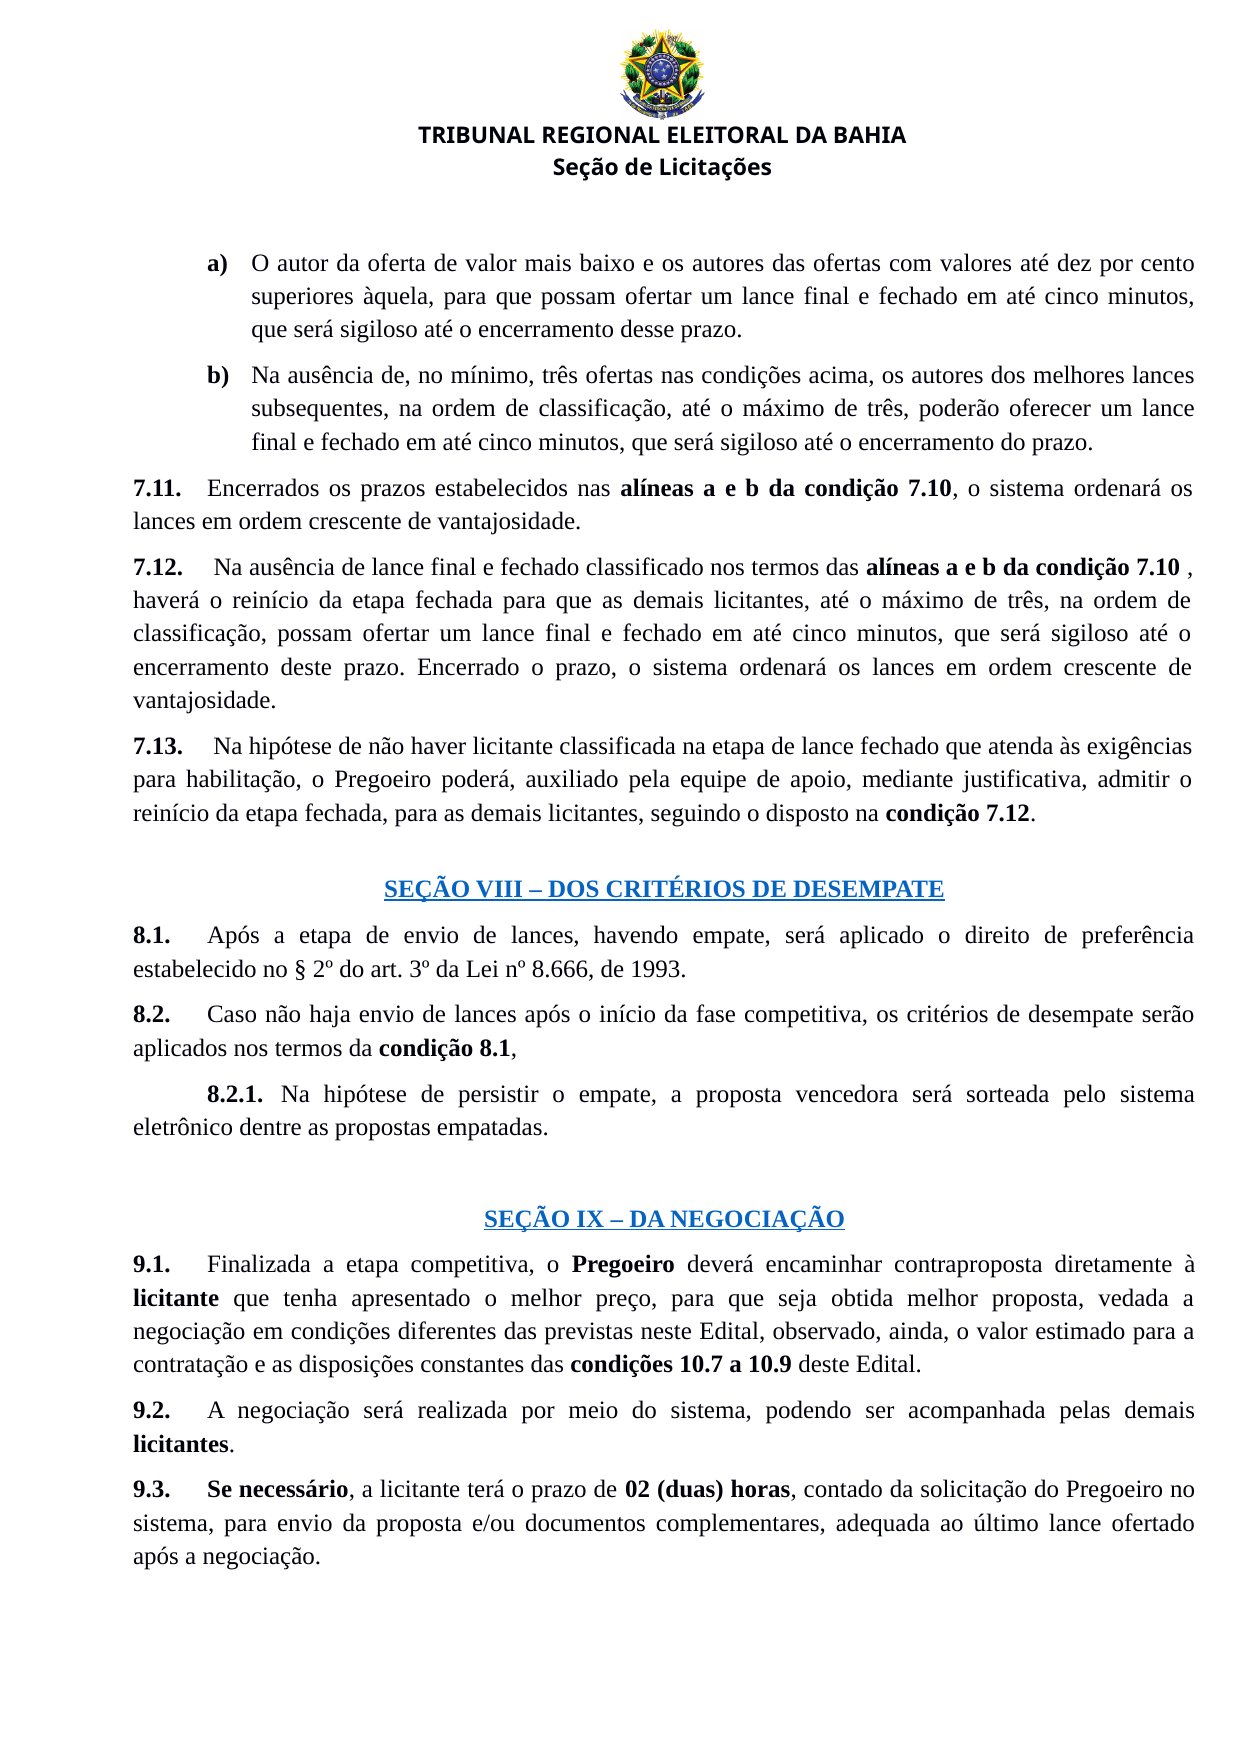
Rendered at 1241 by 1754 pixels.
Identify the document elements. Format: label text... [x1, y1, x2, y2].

text 9.2. A negociação será realizada por meio do sistema, podendo ser acompanhada pelas demais licitantes. [133, 1392, 1196, 1459]
text SEÇÃO IX – DA NEGOCIAÇÃO [133, 1200, 1196, 1234]
list O autor da oferta de valor mais baixo e os autores das ofertas com valores até dez por cento superiores àquela, para que possam ofertar um lance final e fechado em até cinco minutos, que será sigiloso até o encerramento desse prazo. [207, 244, 1196, 344]
text 7.13. Na hipótese de não haver licitante classificada na etapa de lance fechado que atenda às exigências para habilitação, o Pregoeiro poderá, auxiliado pela equipe de apoio, mediante justificativa, admitir o reinício da etapa fechada, para as demais licitantes, seguindo o disposto na condição 7.12. [133, 728, 1193, 828]
text 9.3. Se necessário, a licitante terá o prazo de 02 (duas) horas, contado da solicitação do Pregoeiro no sistema, para envio da proposta e/ou documentos complementares, adequada ao último lance ofertado após a negociação. [133, 1471, 1196, 1571]
text 7.12. Na ausência de lance final e fechado classificado nos termos das alíneas a e b da condição 7.10 , haverá o reinício da etapa fechada para que as demais licitantes, até o máximo de três, na ordem de classificação, possam ofertar um lance final e fechado em até cinco minutos, que será sigiloso até o encerramento deste prazo. Encerrado o prazo, o sistema ordenará os lances em ordem crescente de vantajosidade. [133, 548, 1193, 715]
text 7.11. Encerrados os prazos estabelecidos nas alíneas a e b da condição 7.10, o sistema ordenará os lances em ordem crescente de vantajosidade. [133, 469, 1193, 536]
text 8.2.1. Na hipótese de persistir o empate, a proposta vencedora será sorteada pelo sistema eletrônico dentre as propostas empatadas. [133, 1075, 1196, 1142]
text 8.2. Caso não haja envio de lances após o início da fase competitiva, os critérios de desempate serão aplicados nos termos da condição 8.1, [133, 996, 1196, 1063]
text SEÇÃO VIII – DOS CRITÉRIOS DE DESEMPATE [133, 871, 1196, 904]
text 9.1. Finalizada a etapa competitiva, o Pregoeiro deverá encaminhar contraproposta diretamente à licitante que tenha apresentado o melhor preço, para que seja obtida melhor proposta, vedada a negociação em condições diferentes das previstas neste Edital, observado, ainda, o valor estimado para a contratação e as disposições constantes das condições 10.7 a 10.9 deste Edital. [133, 1246, 1196, 1379]
text 8.1. Após a etapa de envio de lances, havendo empate, será aplicado o direito de preferência estabelecido no § 2º do art. 3º da Lei nº 8.666, de 1993. [133, 917, 1196, 984]
list Na ausência de, no mínimo, três ofertas nas condições acima, os autores dos melhores lances subsequentes, na ordem de classificação, até o máximo de três, poderão oferecer um lance final e fechado em até cinco minutos, que será sigiloso até o encerramento do prazo. [207, 357, 1196, 457]
